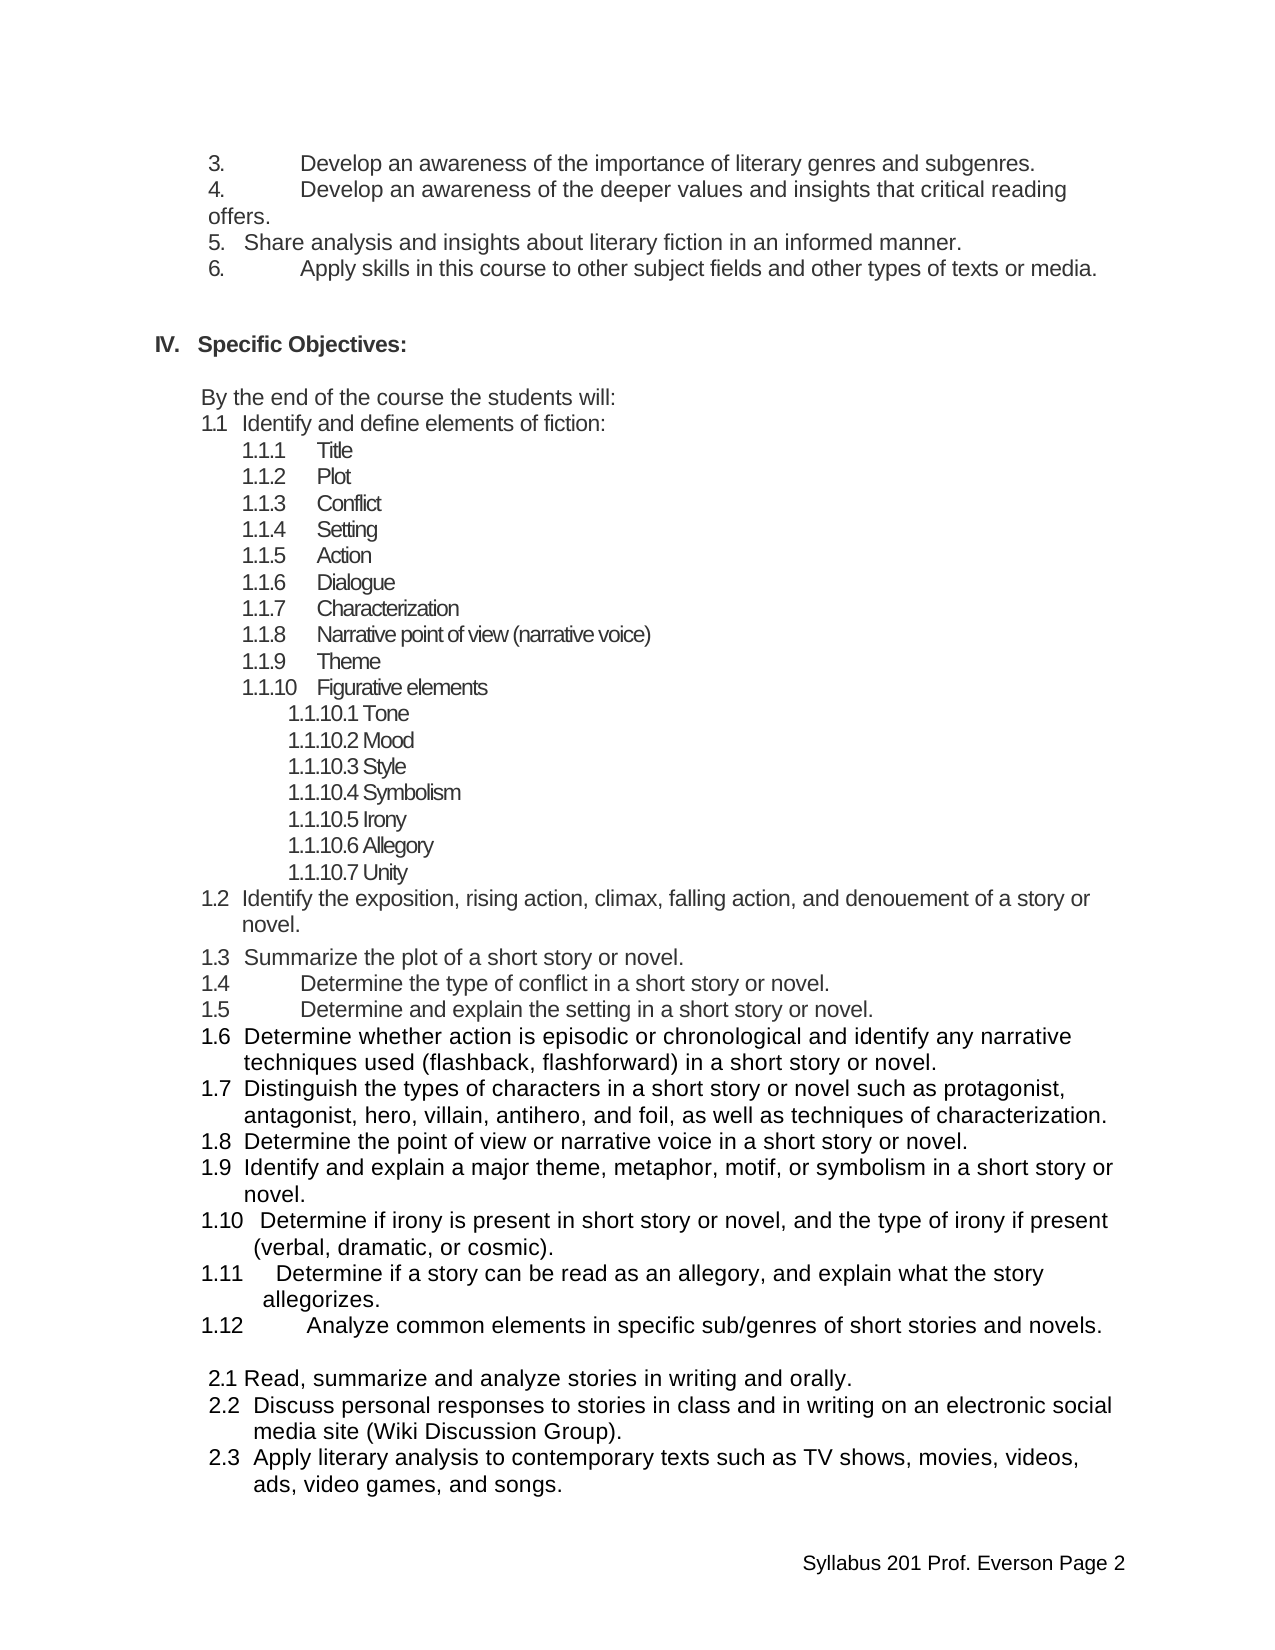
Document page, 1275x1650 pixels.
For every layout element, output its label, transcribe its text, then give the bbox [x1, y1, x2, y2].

list Style [287, 753, 957, 779]
list Title [241, 437, 957, 463]
list Theme [241, 648, 957, 674]
list Summarize the plot of a short story or novel. [201, 943, 1125, 970]
list Plot [241, 463, 957, 489]
list Determine the type of conflict in a short story or novel. [201, 970, 1125, 996]
list Narrative point of view (narrative voice) [241, 621, 957, 648]
list Allegory [287, 832, 957, 858]
list Irony [287, 806, 957, 832]
list Identify and define elements of fiction: [201, 410, 957, 437]
list Determine if a story can be read as an allegory, and explain what the story allegorizes. [201, 1260, 1125, 1312]
list Setting [241, 516, 957, 542]
list Identify and explain a major theme, metaphor, motif, or symbolism in a short story or novel. [201, 1154, 1125, 1207]
list Determine if irony is present in short story or novel, and the type of irony if present (verbal, dramatic, or cosmic). [201, 1207, 1125, 1260]
text By the end of the course the students will: [201, 384, 1125, 410]
list Apply skills in this course to other subject fields and other types of texts or media. [208, 255, 1125, 282]
list Conflict [241, 489, 957, 516]
list Develop an awareness of the importance of literary genres and subgenres. [208, 150, 1125, 176]
list Identify the exposition, rising action, climax, falling action, and denouement of a story or novel. [201, 885, 1119, 937]
list Action [241, 542, 957, 568]
list Develop an awareness of the deeper values and insights that critical reading offers. [208, 176, 1125, 229]
list Symbolism [287, 779, 957, 806]
text IV. Specific Objectives: [154, 331, 1125, 357]
list Analyze common elements in specific sub/genres of short stories and novels. [201, 1312, 1125, 1339]
list Discuss personal responses to stories in class and in writing on an electronic social media site (Wiki Discussion Group). [208, 1392, 1125, 1444]
list Read, summarize and analyze stories in writing and orally. [208, 1365, 1125, 1392]
list Figurative elements [241, 674, 957, 700]
list Dialogue [241, 568, 957, 595]
list Share analysis and insights about literary fiction in an informed manner. [208, 229, 1125, 255]
list Determine the point of view or narrative voice in a short story or novel. [201, 1128, 1125, 1154]
list Apply literary analysis to contemporary texts such as TV shows, movies, videos, ads, video games, and songs. [208, 1444, 1125, 1497]
list Determine whether action is episodic or chronological and identify any narrative techniques used (flashback, flashforward) in a short story or novel. [201, 1023, 1125, 1075]
list Distinguish the types of characters in a short story or novel such as protagonist, antagonist, hero, villain, antihero, and foil, as well as techniques of characterization. [201, 1075, 1125, 1128]
list Characterization [241, 595, 957, 621]
list Determine and explain the setting in a short story or novel. [201, 996, 1125, 1023]
list Tone [287, 700, 957, 727]
list Unity [287, 858, 957, 885]
list Mood [287, 727, 957, 753]
